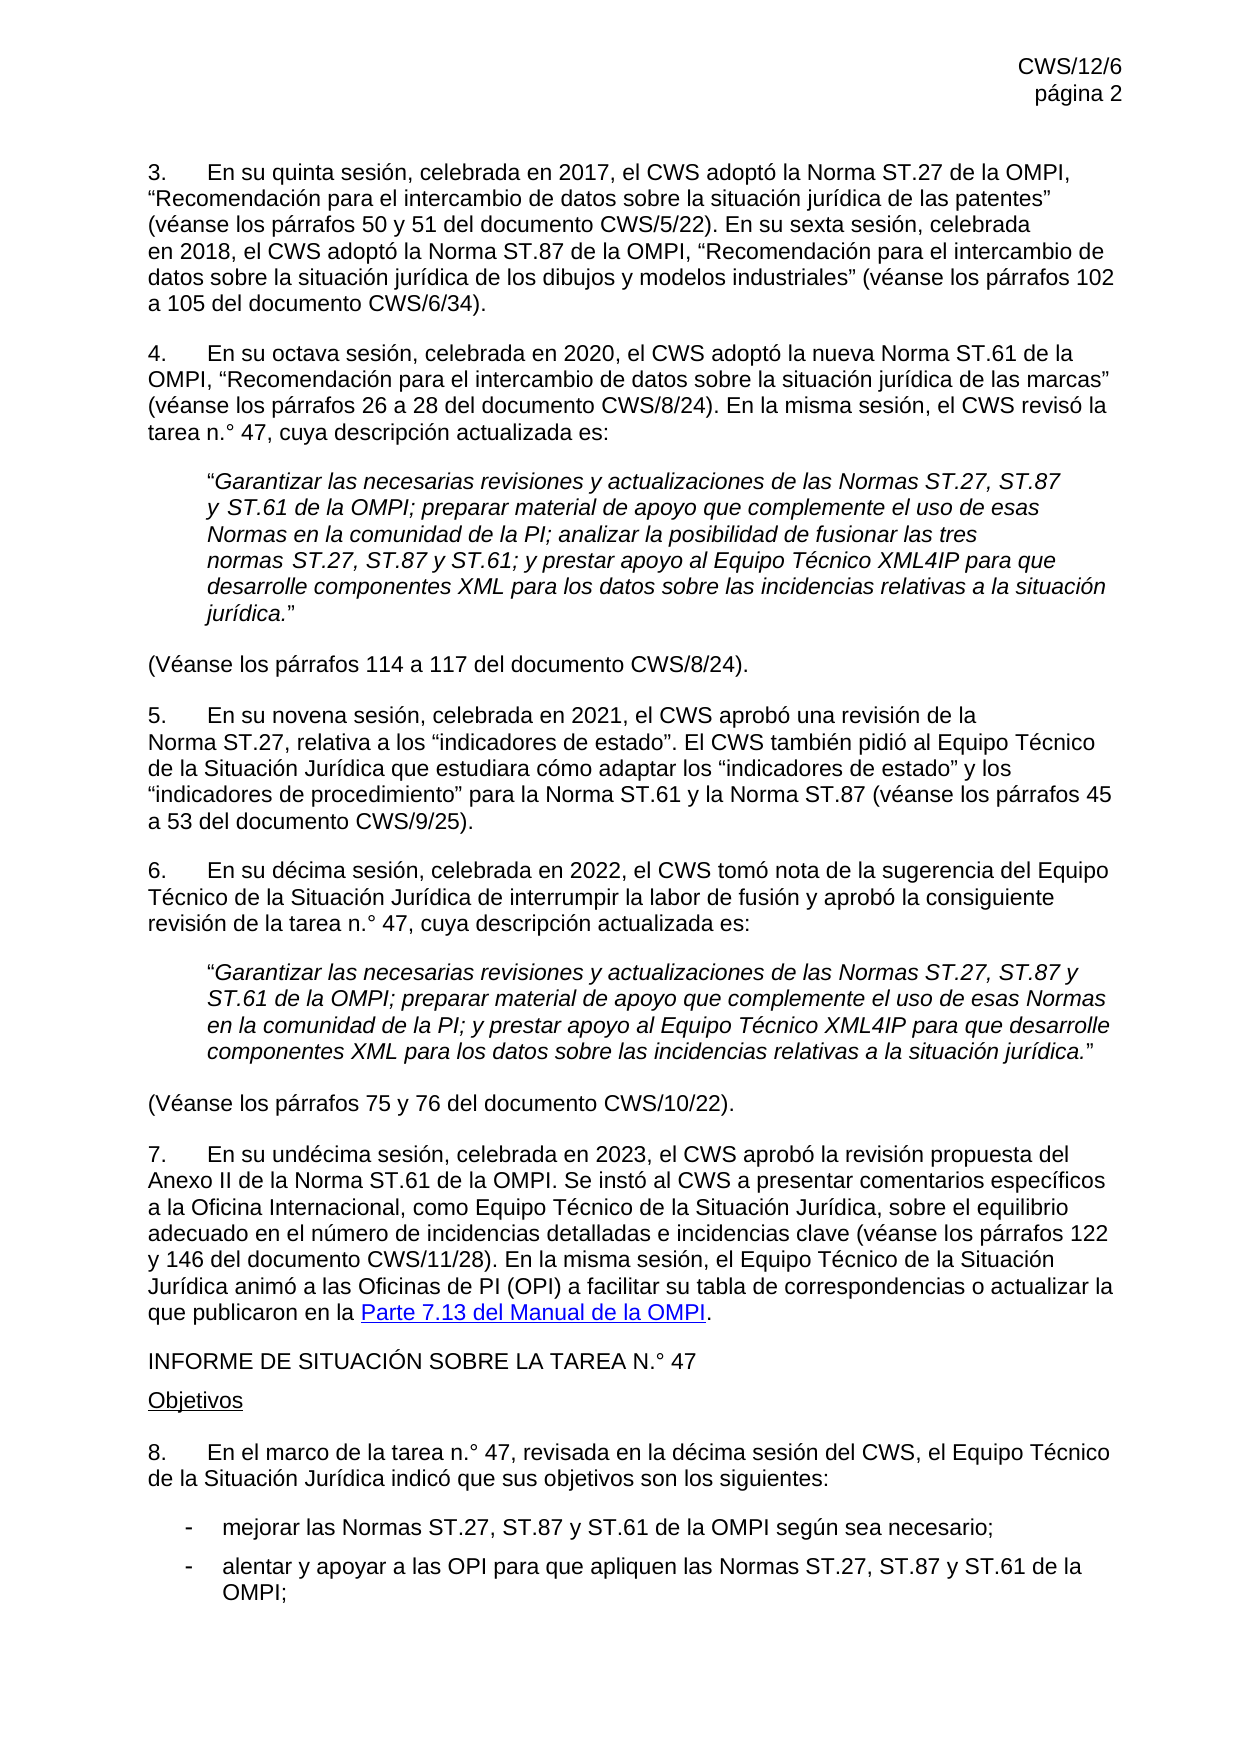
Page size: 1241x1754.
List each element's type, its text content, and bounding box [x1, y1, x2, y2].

list “Garantizar las necesarias revisiones y actualizaciones de las Normas ST.27, ST.87 y ST.61 de la OMPI; preparar material de apoyo que complemente el uso de esas Normas en la comunidad de la PI; analizar la posibilidad de fusionar las tres normas ST.27, ST.87 y ST.61; y prestar apoyo al Equipo Técnico XML4IP para que desarrolle componentes XML para los datos sobre las incidencias relativas a la situación jurídica.” [207, 468, 1122, 626]
text En su octava sesión, celebrada en 2020, el CWS adoptó la nueva Norma ST.61 de la OMPI, “Recomendación para el intercambio de datos sobre la situación jurídica de las marcas” (véanse los párrafos 26 a 28 del documento CWS/8/24). En la misma sesión, el CWS revisó la tarea n.° 47, cuya descripción actualizada es: [148, 339, 1122, 445]
text En el marco de la tarea n.° 47, revisada en la décima sesión del CWS, el Equipo Técnico de la Situación Jurídica indicó que sus objetivos son los siguientes: [148, 1438, 1122, 1491]
text En su undécima sesión, celebrada en 2023, el CWS aprobó la revisión propuesta del Anexo II de la Norma ST.61 de la OMPI. Se instó al CWS a presentar comentarios específicos a la Oficina Internacional, como Equipo Técnico de la Situación Jurídica, sobre el equilibrio adecuado en el número de incidencias detalladas e incidencias clave (véanse los párrafos 122 y 146 del documento CWS/11/28). En la misma sesión, el Equipo Técnico de la Situación Jurídica animó a las Oficinas de PI (OPI) a facilitar su tabla de correspondencias o actualizar la que publicaron en la Parte 7.13 del Manual de la OMPI. [148, 1141, 1122, 1325]
subtitle Objetivos [148, 1387, 1122, 1413]
text En su novena sesión, celebrada en 2021, el CWS aprobó una revisión de la Norma ST.27, relativa a los “indicadores de estado”. El CWS también pidió al Equipo Técnico de la Situación Jurídica que estudiara cómo adaptar los “indicadores de estado” y los “indicadores de procedimiento” para la Norma ST.61 y la Norma ST.87 (véanse los párrafos 45 a 53 del documento CWS/9/25). [148, 702, 1122, 834]
list (Véanse los párrafos 114 a 117 del documento CWS/8/24). [148, 651, 1122, 677]
list mejorar las Normas ST.27, ST.87 y ST.61 de la OMPI según sea necesario; [185, 1514, 1122, 1540]
list (Véanse los párrafos 75 y 76 del documento CWS/10/22). [148, 1089, 1122, 1116]
list alentar y apoyar a las OPI para que apliquen las Normas ST.27, ST.87 y ST.61 de la OMPI; [185, 1553, 1122, 1606]
subtitle INFORME DE SITUACIÓN SOBRE LA TAREA N.° 47 [148, 1348, 1122, 1374]
list “Garantizar las necesarias revisiones y actualizaciones de las Normas ST.27, ST.87 y ST.61 de la OMPI; preparar material de apoyo que complemente el uso de esas Normas en la comunidad de la PI; y prestar apoyo al Equipo Técnico XML4IP para que desarrolle componentes XML para los datos sobre las incidencias relativas a la situación jurídica.” [207, 959, 1122, 1064]
text En su quinta sesión, celebrada en 2017, el CWS adoptó la Norma ST.27 de la OMPI, “Recomendación para el intercambio de datos sobre la situación jurídica de las patentes” (véanse los párrafos 50 y 51 del documento CWS/5/22). En su sexta sesión, celebrada en 2018, el CWS adoptó la Norma ST.87 de la OMPI, “Recomendación para el intercambio de datos sobre la situación jurídica de los dibujos y modelos industriales” (véanse los párrafos 102 a 105 del documento CWS/6/34). [148, 158, 1122, 317]
text En su décima sesión, celebrada en 2022, el CWS tomó nota de la sugerencia del Equipo Técnico de la Situación Jurídica de interrumpir la labor de fusión y aprobó la consiguiente revisión de la tarea n.° 47, cuya descripción actualizada es: [148, 857, 1122, 936]
